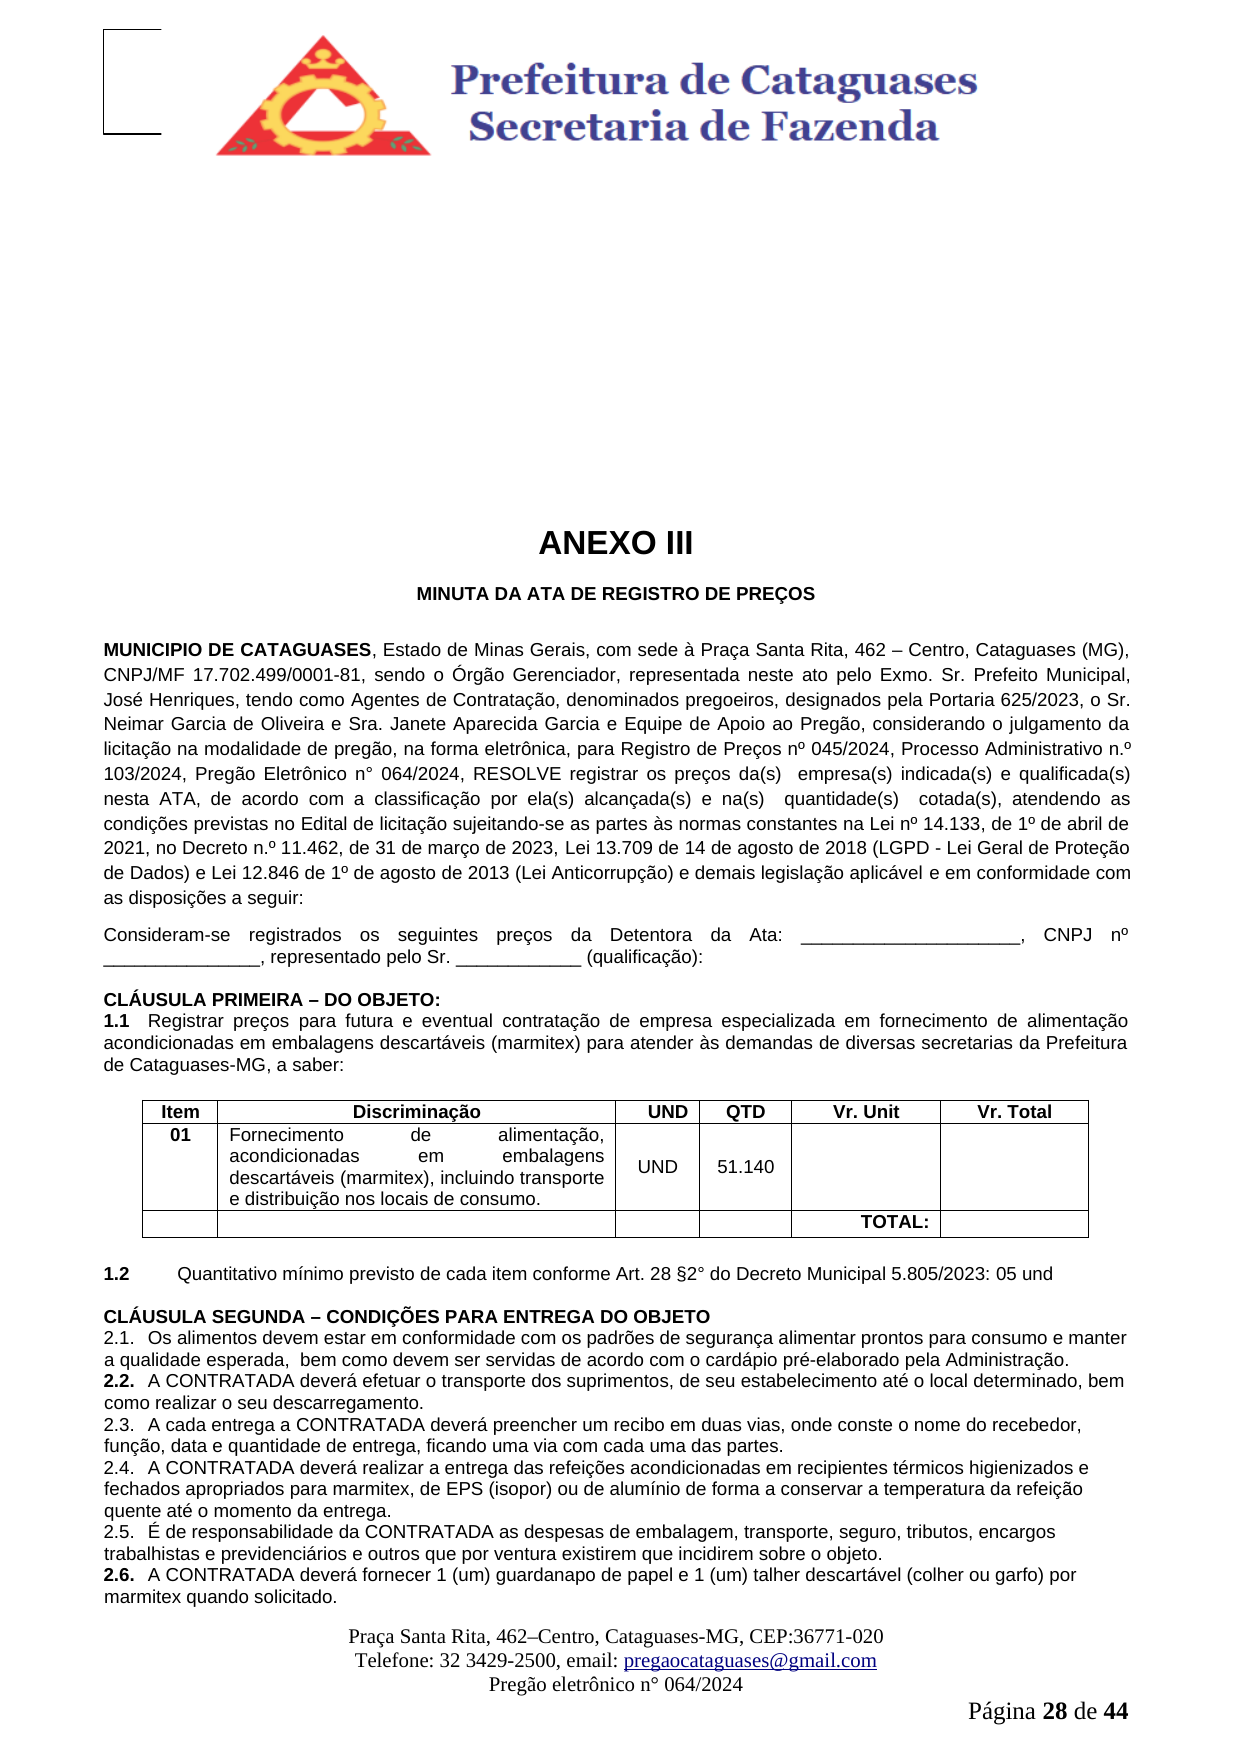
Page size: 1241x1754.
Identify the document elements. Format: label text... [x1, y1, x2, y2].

table_cell Fornecimento de alimentação, acondicionadas em embalagens descartáveis (marmitex), incluindo transporte e distribuição nos locais de consumo. [218, 1124, 615, 1210]
text MUNICIPIO DE CATAGUASES, Estado de Minas Gerais, com sede à Praça Santa Rita, 462 – Centro, Cataguases (MG), CNPJ/MF 17.702.499/0001-81, sendo o Órgão Gerenciador, representada neste ato pelo Exmo. Sr. Prefeito Municipal, José Henriques, tendo como Agentes de Contratação, denominados pregoeiros, designados pela Portaria 625/2023, o Sr. Neimar Garcia de Oliveira e Sra. Janete Aparecida Garcia e Equipe de Apoio ao Pregão, considerando o julgamento da licitação na modalidade de pregão, na forma eletrônica, para Registro de Preços nº 045/2024, Processo Administrativo n.º 103/2024, Pregão Eletrônico n° 064/2024, RESOLVE registrar os preços da(s) empresa(s) indicada(s) e qualificada(s) nesta ATA, de acordo com a classificação por ela(s) alcançada(s) e na(s) quantidade(s) cotada(s), atendendo as condições previstas no Edital de licitação sujeitando-se as partes às normas constantes na Lei nº 14.133, de 1º de abril de 2021, no Decreto n.º 11.462, de 31 de março de 2023, Lei 13.709 de 14 de agosto de 2018 (LGPD - Lei Geral de Proteção de Dados) e Lei 12.846 de 1º de agosto de 2013 (Lei Anticorrupção) e demais legislação aplicável e em conformidade com as disposições a seguir: [103, 639, 1131, 908]
table_cell [941, 1124, 1088, 1210]
table_cell [143, 1211, 217, 1237]
table_cell [218, 1211, 615, 1237]
table_header Vr. Unit [792, 1101, 940, 1122]
table_header Discriminação [218, 1101, 615, 1122]
list Quantitativo mínimo previsto de cada item conforme Art. 28 §2° do Decreto Municipal 5.805/2023: 05 und [103, 1262, 1128, 1284]
table_header QTD [700, 1101, 791, 1122]
table_cell UND [616, 1124, 699, 1210]
list A cada entrega a CONTRATADA deverá preencher um recibo em duas vias, onde conste o nome do recebedor, função, data e quantidade de entrega, ficando uma via com cada uma das partes. [103, 1413, 1128, 1456]
list A CONTRATADA deverá efetuar o transporte dos suprimentos, de seu estabelecimento até o local determinado, bem como realizar o seu descarregamento. [103, 1370, 1128, 1413]
table_cell [616, 1211, 699, 1237]
table_cell [700, 1211, 791, 1237]
text Consideram-se registrados os seguintes preços da Detentora da Ata: _____________________, CNPJ nº _______________, representado pelo Sr. ____________ (qualificação): [103, 924, 1128, 967]
list Registrar preços para futura e eventual contratação de empresa especializada em fornecimento de alimentação acondicionadas em embalagens descartáveis (marmitex) para atender às demandas de diversas secretarias da Prefeitura de Cataguases-MG, a saber: [103, 1010, 1128, 1075]
text CLÁUSULA PRIMEIRA – DO OBJETO: [103, 989, 1128, 1010]
table_cell [792, 1124, 940, 1210]
table_header Vr. Total [941, 1101, 1088, 1122]
text ANEXO III [103, 523, 1128, 562]
table_cell [941, 1211, 1088, 1237]
table_header Item [143, 1101, 217, 1122]
picture [161, 29, 1071, 177]
table_cell 51.140 [700, 1124, 791, 1210]
table_cell 01 [143, 1124, 217, 1210]
table_cell TOTAL: [792, 1211, 940, 1237]
list A CONTRATADA deverá fornecer 1 (um) guardanapo de papel e 1 (um) talher descartável (colher ou garfo) por marmitex quando solicitado. [103, 1564, 1128, 1607]
list A CONTRATADA deverá realizar a entrega das refeições acondicionadas em recipientes térmicos higienizados e fechados apropriados para marmitex, de EPS (isopor) ou de alumínio de forma a conservar a temperatura da refeição quente até o momento da entrega. [103, 1456, 1128, 1521]
text CLÁUSULA SEGUNDA – CONDIÇÕES PARA ENTREGA DO OBJETO [103, 1306, 1128, 1327]
table_header UND [616, 1101, 699, 1122]
list Os alimentos devem estar em conformidade com os padrões de segurança alimentar prontos para consumo e manter a qualidade esperada, bem como devem ser servidas de acordo com o cardápio pré-elaborado pela Administração. [103, 1327, 1128, 1370]
list É de responsabilidade da CONTRATADA as despesas de embalagem, transporte, seguro, tributos, encargos trabalhistas e previdenciários e outros que por ventura existirem que incidirem sobre o objeto. [103, 1521, 1128, 1564]
text MINUTA DA ATA DE REGISTRO DE PREÇOS [103, 583, 1128, 605]
